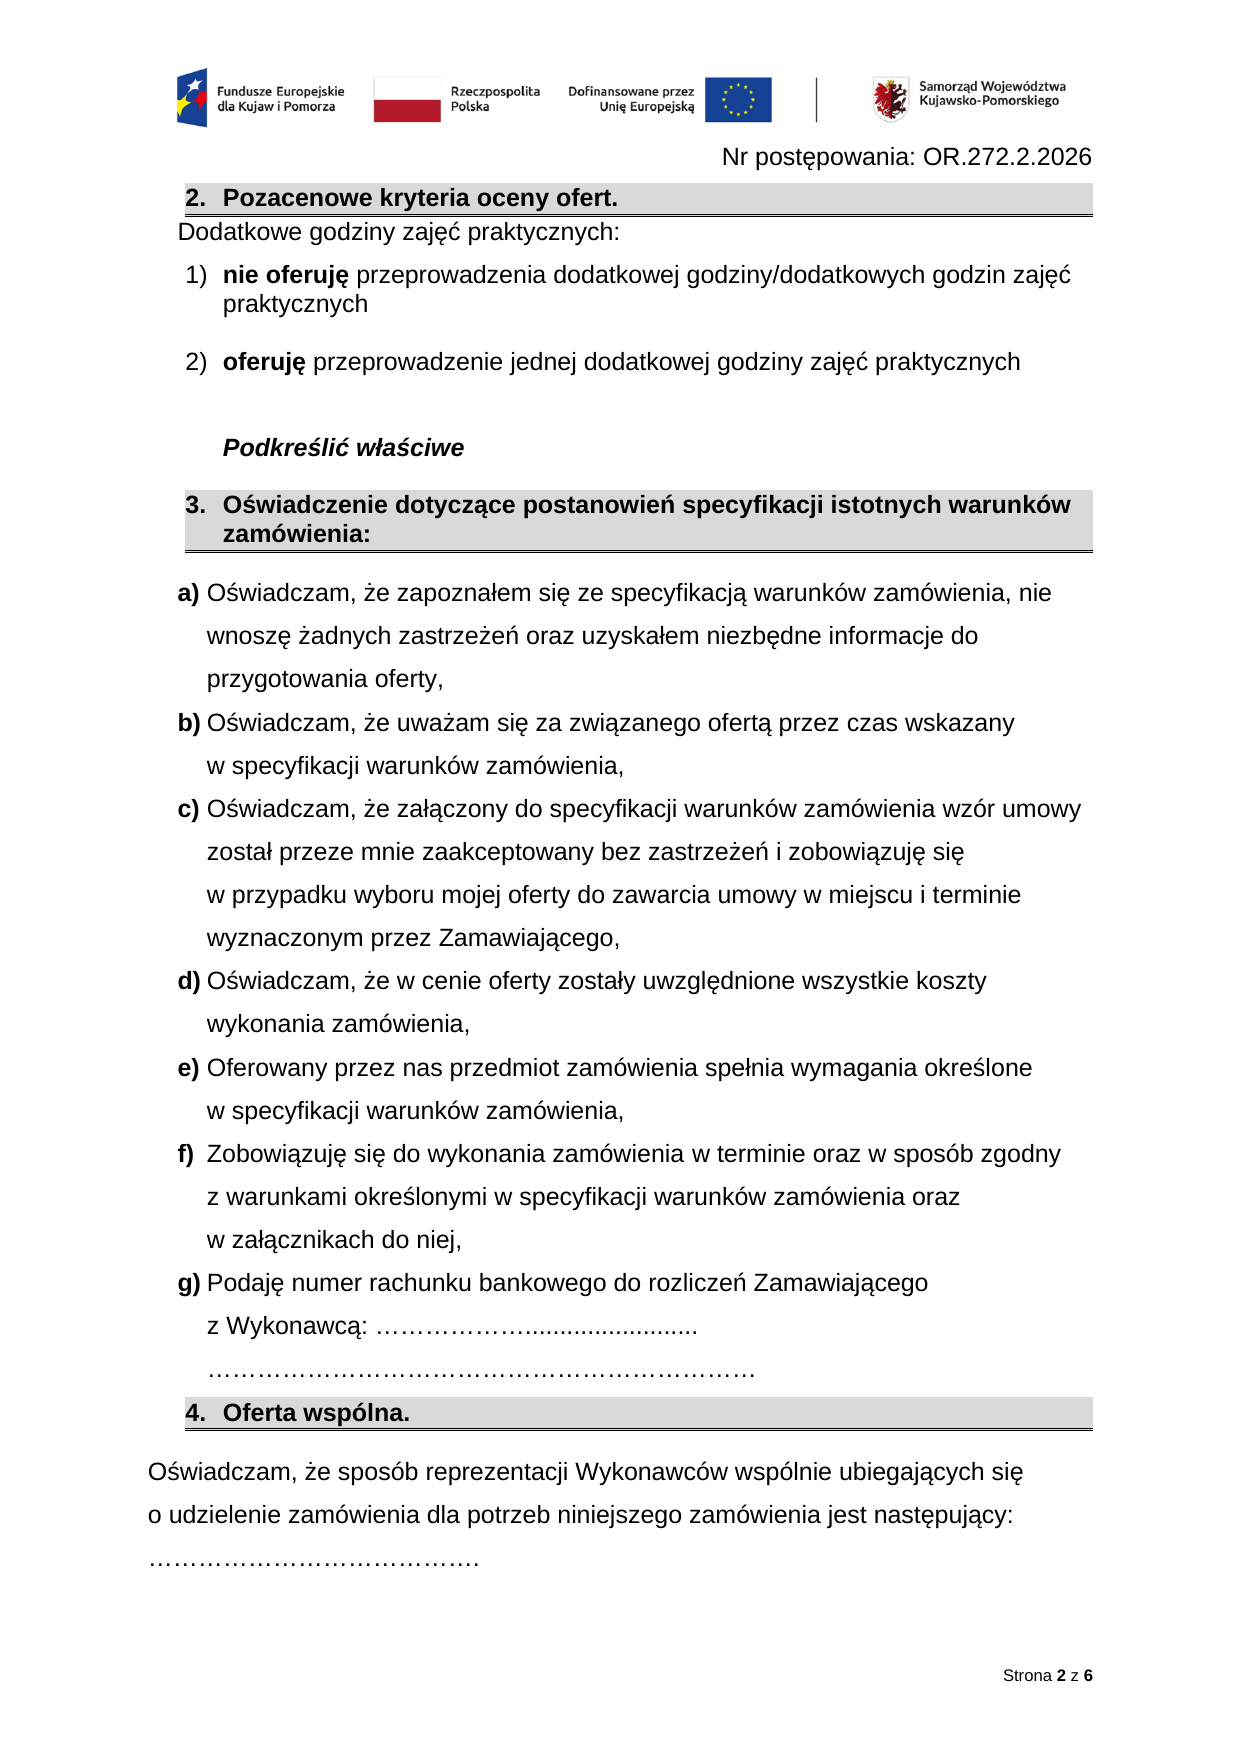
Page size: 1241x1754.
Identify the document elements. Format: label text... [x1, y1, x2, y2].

picture [147, 54, 1093, 142]
list Podkreślić właściwe [223, 433, 1093, 462]
list Oświadczam, że zapoznałem się ze specyfikacją warunków zamówienia, nie wnoszę żadnych zastrzeżeń oraz uzyskałem niezbędne informacje do przygotowania oferty, [177, 578, 1093, 693]
list Zobowiązuję się do wykonania zamówienia w terminie oraz w sposób zgodny z warunkami określonymi w specyfikacji warunków zamówienia oraz w załącznikach do niej, [177, 1139, 1093, 1254]
list Oferta wspólna. [185, 1397, 1093, 1428]
list Oświadczam, że w cenie oferty zostały uwzględnione wszystkie koszty wykonania zamówienia, [177, 966, 1093, 1038]
list nie oferuję przeprowadzenia dodatkowej godziny/dodatkowych godzin zajęć praktycznych [185, 260, 1093, 318]
list Oświadczam, że załączony do specyfikacji warunków zamówienia wzór umowy został przeze mnie zaakceptowany bez zastrzeżeń i zobowiązuję się w przypadku wyboru mojej oferty do zawarcia umowy w miejscu i terminie wyznaczonym przez Zamawiającego, [177, 794, 1093, 952]
list Oświadczam, że uważam się za związanego ofertą przez czas wskazany w specyfikacji warunków zamówienia, [177, 707, 1093, 779]
list oferuję przeprowadzenie jednej dodatkowej godziny zajęć praktycznych [185, 347, 1093, 375]
list Pozacenowe kryteria oceny ofert. [185, 183, 1093, 214]
list Oświadczenie dotyczące postanowień specyfikacji istotnych warunków zamówienia: [185, 490, 1093, 550]
list Podaję numer rachunku bankowego do rozliczeń Zamawiającego z Wykonawcą: ……………….........................………………………………………………………… [177, 1268, 1093, 1383]
list Dodatkowe godziny zajęć praktycznych: [177, 217, 1093, 246]
list Oferowany przez nas przedmiot zamówienia spełnia wymagania określone w specyfikacji warunków zamówienia, [177, 1052, 1093, 1124]
